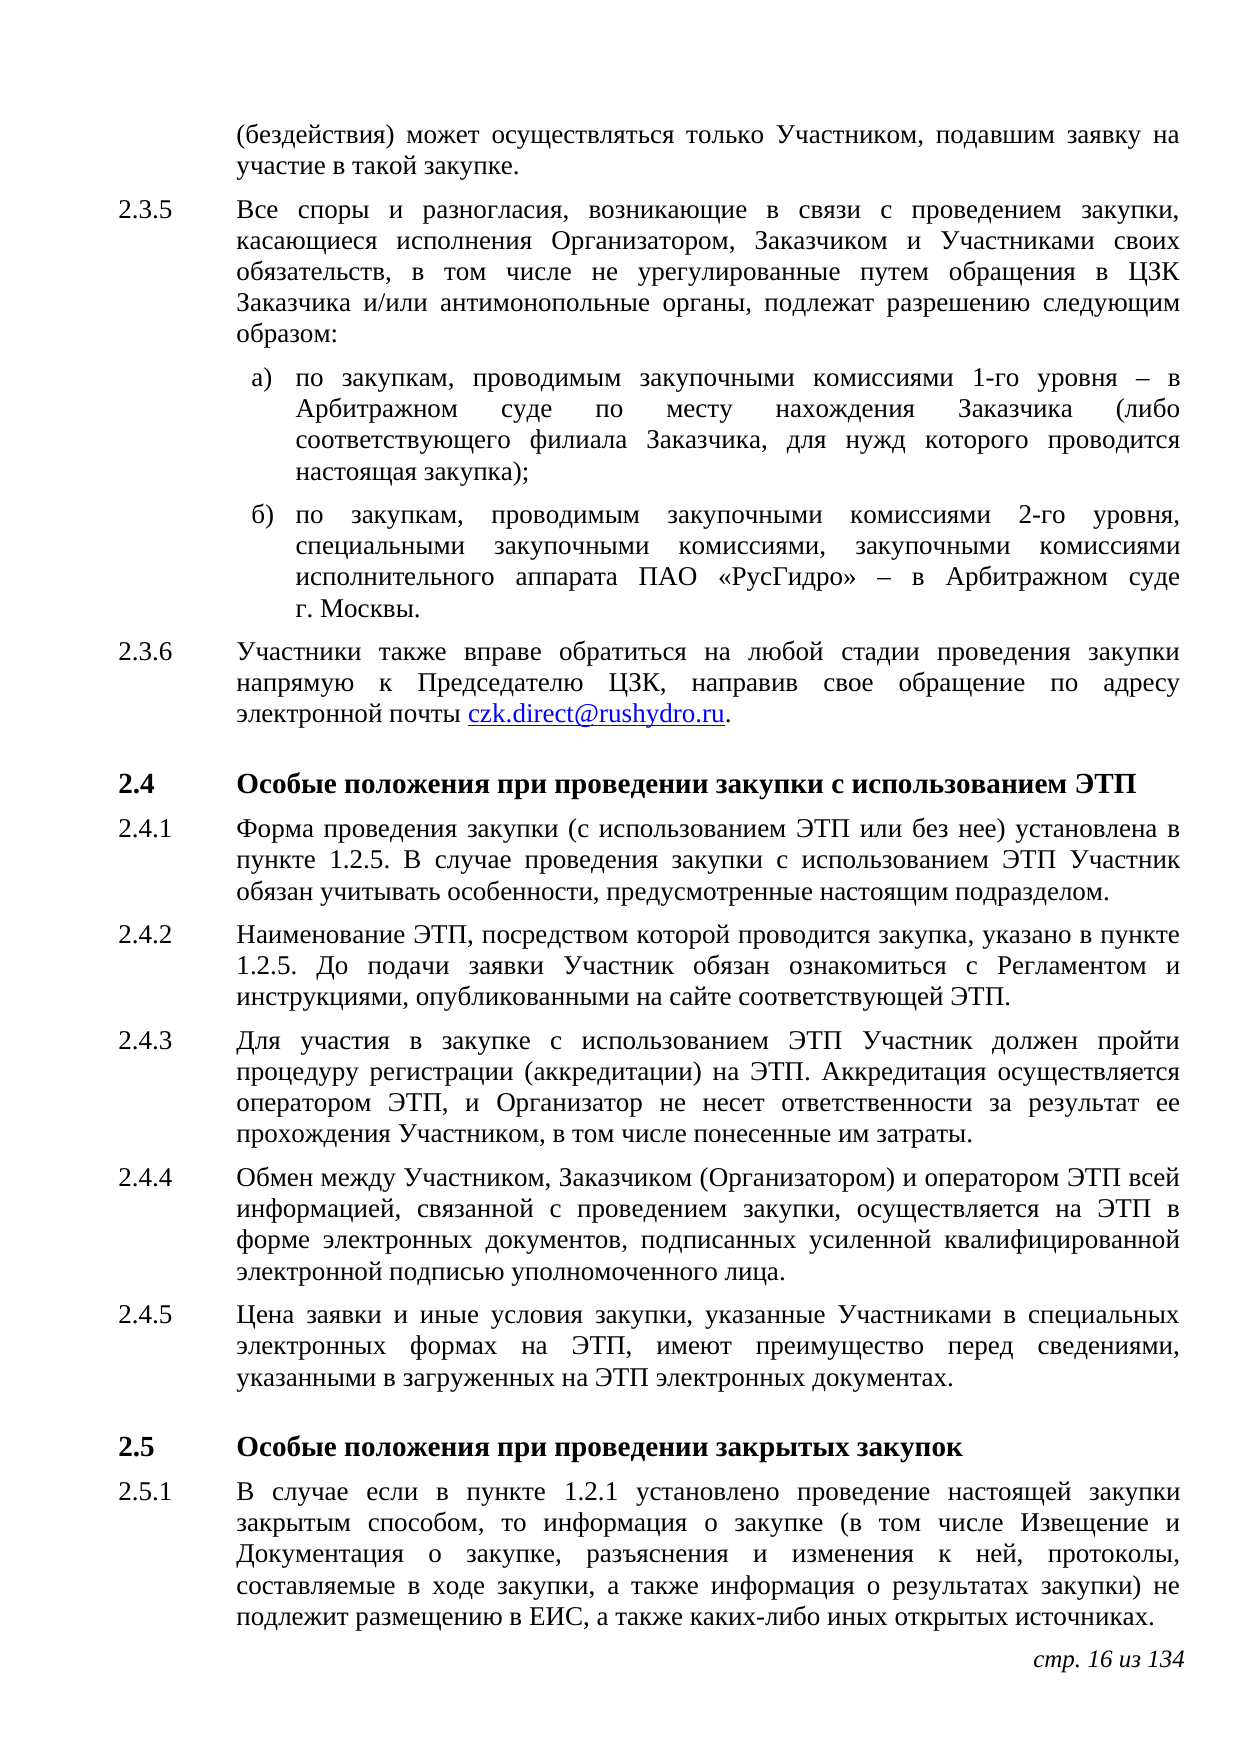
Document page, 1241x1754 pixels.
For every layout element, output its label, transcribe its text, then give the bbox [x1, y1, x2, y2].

text В случае если в пункте 1.2.1 установлено проведение настоящей закупки закрытым способом, то информация о закупке (в том числе Извещение и Документация о закупке, разъяснения и изменения к ней, протоколы, составляемые в ходе закупки, а также информация о результатах закупки) не подлежит размещению в ЕИС, а также каких-либо иных открытых источниках. [118, 1475, 1181, 1631]
text Форма проведения закупки (с использованием ЭТП или без нее) установлена в пункте 1.2.5. В случае проведения закупки с использованием ЭТП Участник обязан учитывать особенности, предусмотренные настоящим подразделом. [118, 812, 1181, 906]
text Обмен между Участником, Заказчиком (Организатором) и оператором ЭТП всей информацией, связанной с проведением закупки, осуществляется на ЭТП в форме электронных документов, подписанных усиленной квалифицированной электронной подписью уполномоченного лица. [118, 1161, 1181, 1286]
text Для участия в закупке с использованием ЭТП Участник должен пройти процедуру регистрации (аккредитации) на ЭТП. Аккредитация осуществляется оператором ЭТП, и Организатор не несет ответственности за результат ее прохождения Участником, в том числе понесенные им затраты. [118, 1024, 1181, 1149]
text Цена заявки и иные условия закупки, указанные Участниками в специальных электронных формах на ЭТП, имеют преимущество перед сведениями, указанными в загруженных на ЭТП электронных документах. [118, 1298, 1181, 1392]
subtitle Особые положения при проведении закупки с использованием ЭТП [118, 766, 1181, 800]
text Участники также вправе обратиться на любой стадии проведения закупки напрямую к Председателю ЦЗК, направив свое обращение по адресу электронной почты czk.direct@rushydro.ru. [118, 635, 1181, 729]
subtitle Особые положения при проведении закрытых закупок [118, 1429, 1181, 1463]
list по закупкам, проводимым закупочными комиссиями 1-го уровня – в Арбитражном суде по месту нахождения Заказчика (либо соответствующего филиала Заказчика, для нужд которого проводится настоящая закупка); [251, 361, 1181, 486]
text Все споры и разногласия, возникающие в связи с проведением закупки, касающиеся исполнения Организатором, Заказчиком и Участниками своих обязательств, в том числе не урегулированные путем обращения в ЦЗК Заказчика и/или антимонопольные органы, подлежат разрешению следующим образом: [118, 193, 1181, 349]
list по закупкам, проводимым закупочными комиссиями 2-го уровня, специальными закупочными комиссиями, закупочными комиссиями исполнительного аппарата ПАО «РусГидро» – в Арбитражном суде г. Москвы. [251, 498, 1181, 623]
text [118, 118, 1181, 180]
text Наименование ЭТП, посредством которой проводится закупка, указано в пункте 1.2.5. До подачи заявки Участник обязан ознакомиться с Регламентом и инструкциями, опубликованными на сайте соответствующей ЭТП. [118, 918, 1181, 1012]
